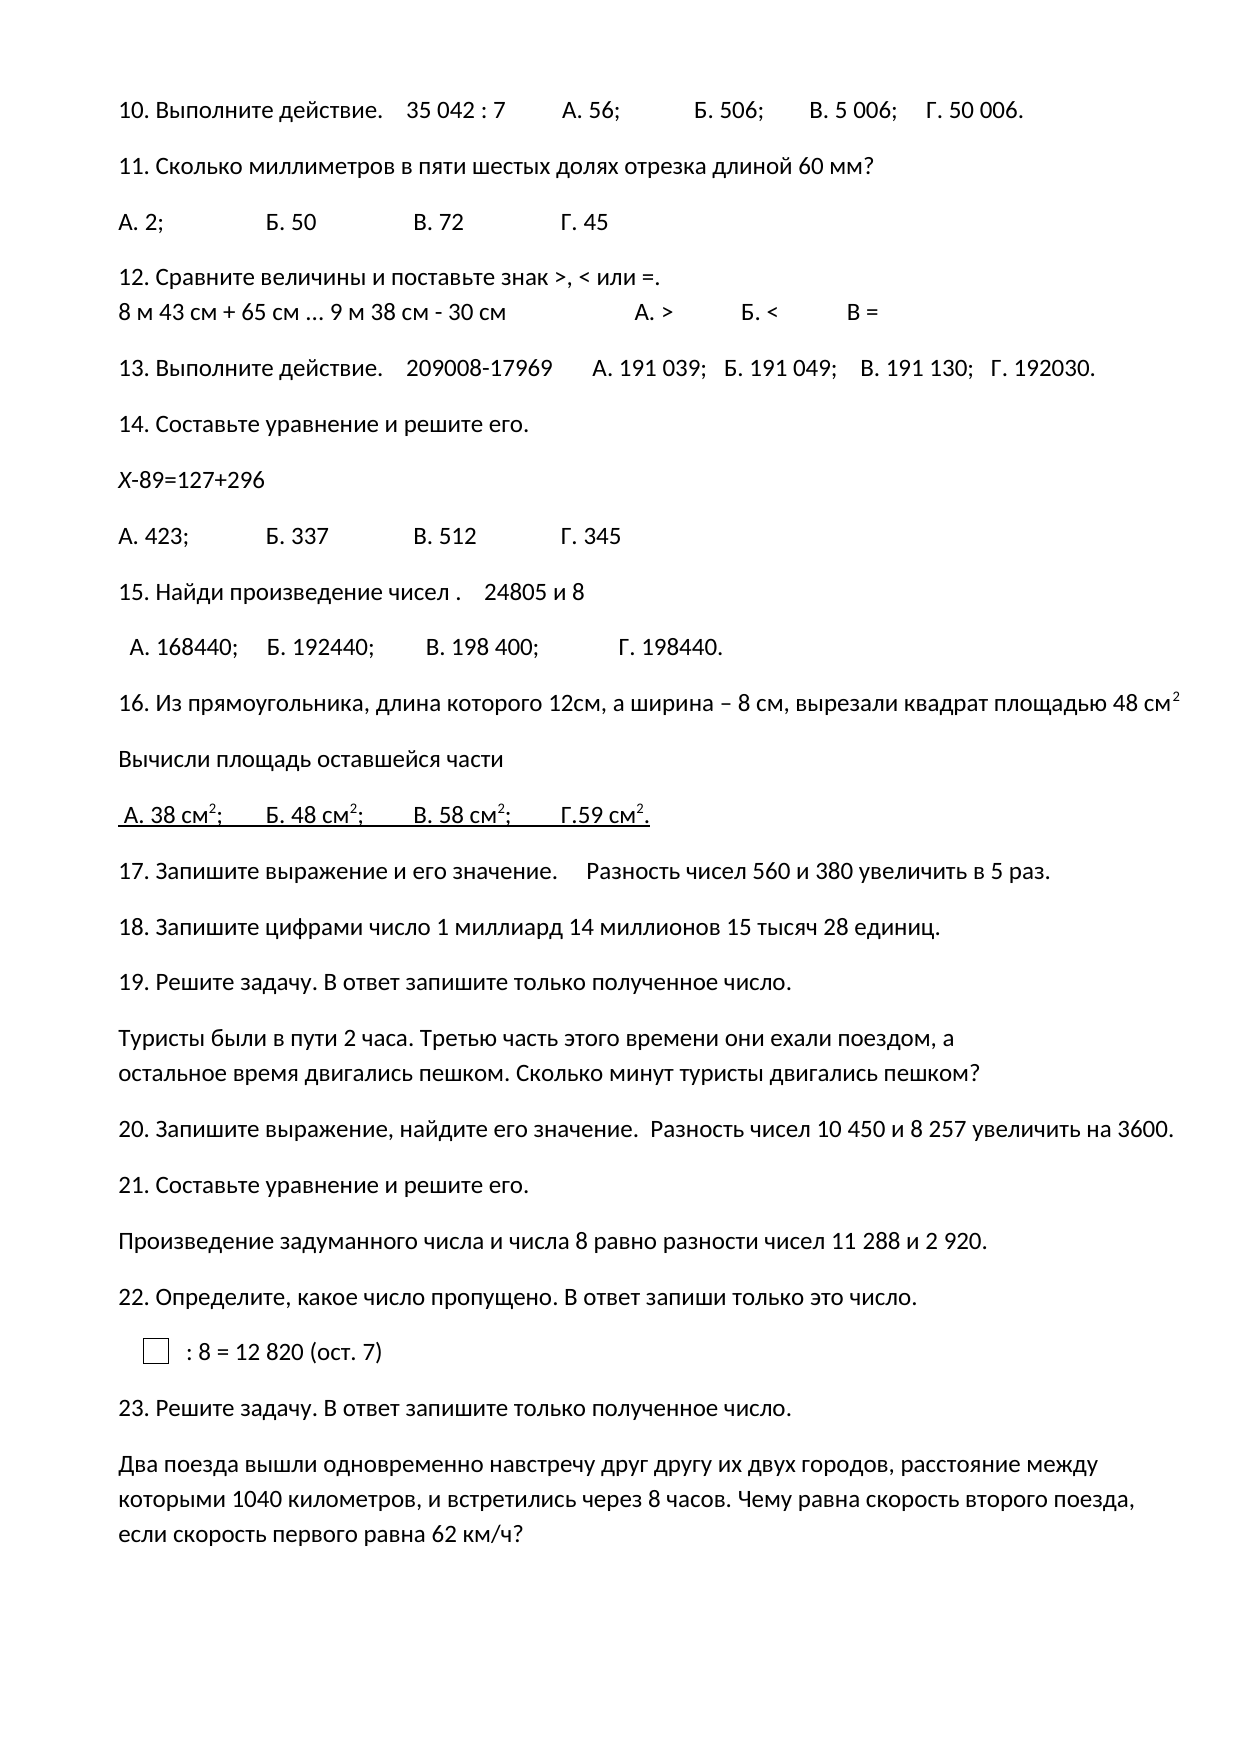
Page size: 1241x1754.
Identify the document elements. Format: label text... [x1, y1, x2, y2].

text А. 423; Б. 337 В. 512 Г. 345 [118, 520, 1181, 550]
text 20. Запишите выражение, найдите его значение. Разность чисел 10 450 и 8 257 увеличить на 3600. [118, 1113, 1181, 1144]
text А. 2; Б. 50 В. 72 Г. 45 [118, 206, 1181, 236]
text : 8 = 12 820 (ост. 7) [118, 1336, 1181, 1367]
text 11. Сколько миллиметров в пяти шестых долях отрезка длиной ? [118, 150, 1181, 180]
text 19. Решите задачу. В ответ запишите только полученное число. [118, 966, 1181, 997]
text Вычисли площадь оставшейся части [118, 743, 1181, 774]
text 15. Найди произведение чисел . 24805 и 8 [118, 576, 1181, 606]
text Два поезда вышли одновременно навстречу друг другу их двух городов, расстояние между которыми , и встретились через 8 часов. Чему равна скорость второго поезда, если скорость первого равна ? [118, 1448, 1181, 1549]
text 12. Сравните величины и поставьте знак >, < или =. 8 м + ... - А. > Б. < В = [118, 261, 1181, 327]
text 10. Выполните действие. 35 042 : 7 А. 56; Б. 506; В. 5 006; Г. 50 006. [118, 94, 1181, 124]
text А. 38 см2; Б. 48 см2; В. 58 см2; Г.59 см2. [118, 799, 1181, 829]
text 23. Решите задачу. В ответ запишите только полученное число. [118, 1392, 1181, 1423]
text 22. Определите, какое число пропущено. В ответ запиши только это число. [118, 1281, 1181, 1311]
text 17. Запишите выражение и его значение. Разность чисел 560 и 380 увеличить в 5 раз. [118, 855, 1181, 885]
text Туристы были в пути 2 часа. Третью часть этого времени они ехали поездом, а остальное время двигались пешком. Сколько минут туристы двигались пешком? [118, 1022, 1181, 1088]
text 18. Запишите цифрами число 1 миллиард 14 миллионов 15 тысяч 28 единиц. [118, 911, 1181, 941]
text 13. Выполните действие. 209008-17969 А. 191 039; Б. 191 049; В. 191 130; Г. 192030. [118, 352, 1181, 383]
text 21. Составьте уравнение и решите его. [118, 1169, 1181, 1199]
text 14. Составьте уравнение и решите его. [118, 408, 1181, 439]
text 16. Из прямоугольника, длина которого 12см, а ширина – , вырезали квадрат площадью 48 см2 [118, 687, 1181, 718]
text Произведение задуманного числа и числа 8 равно разности чисел 11 288 и 2 920. [118, 1225, 1181, 1255]
text А. 168440; Б. 192440; В. 198 400; Г. 198440. [118, 631, 1181, 662]
text Х-89=127+296 [118, 464, 1181, 494]
